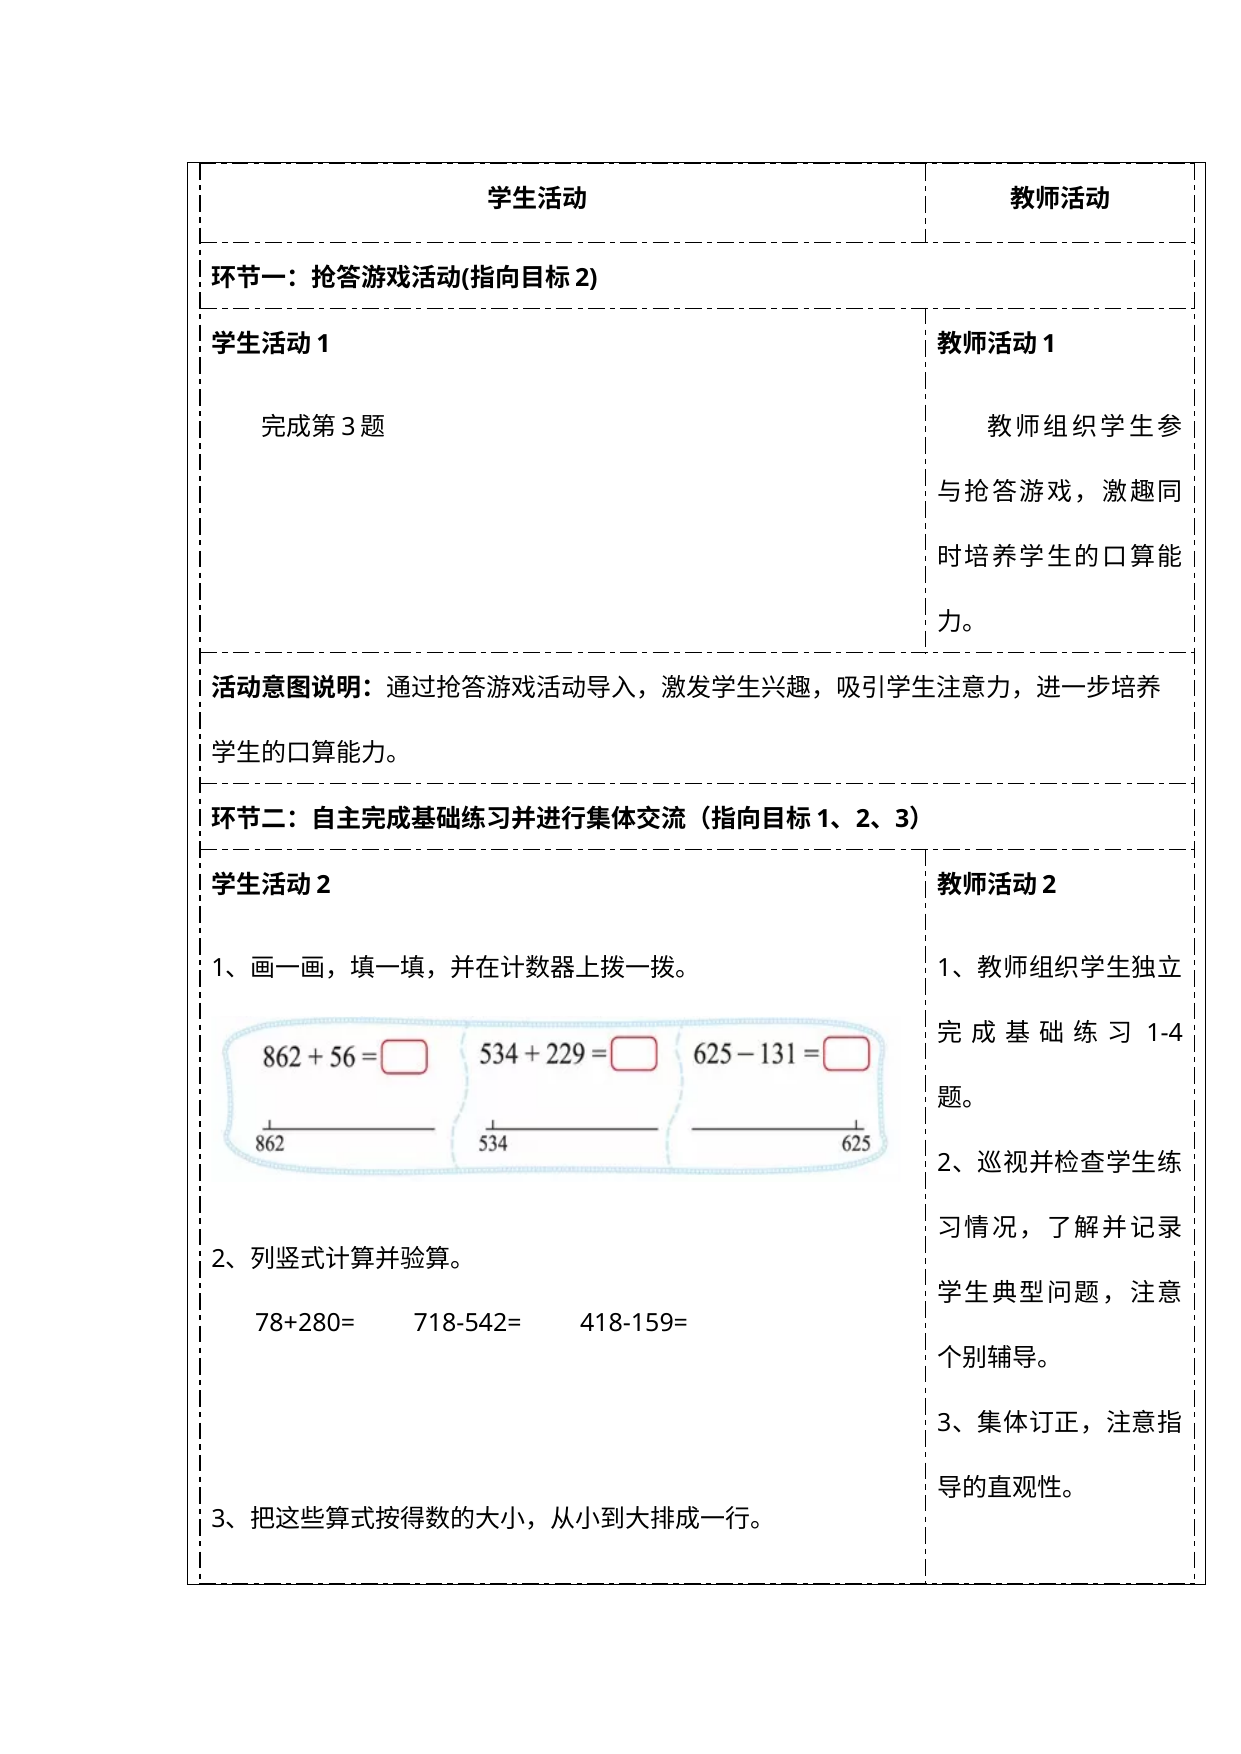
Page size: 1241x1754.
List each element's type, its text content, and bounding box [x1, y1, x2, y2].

table_cell 5.学习过程设计 [188, 163, 1205, 1584]
picture [211, 1016, 901, 1182]
